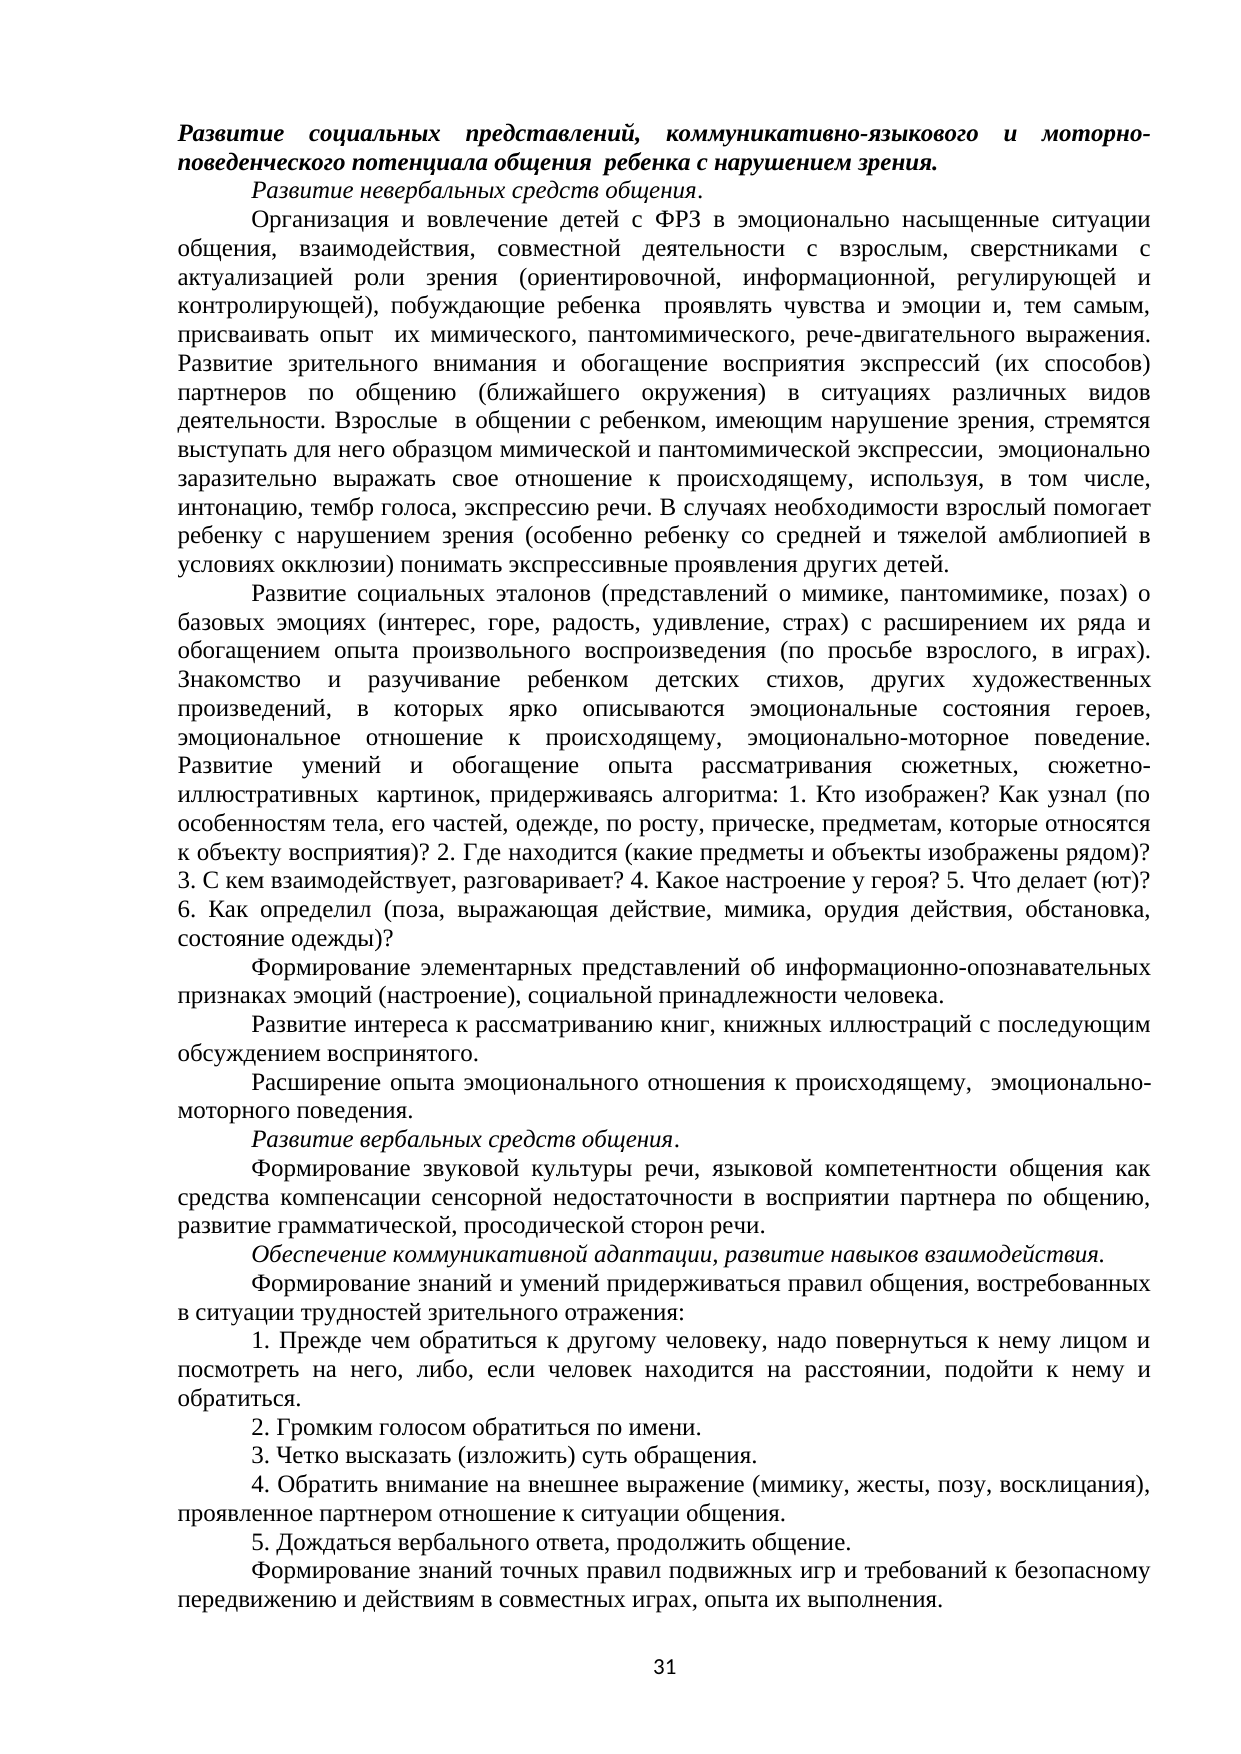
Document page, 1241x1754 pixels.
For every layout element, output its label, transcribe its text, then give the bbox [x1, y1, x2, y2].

text 3. Четко высказать (изложить) суть обращения. [177, 1441, 1152, 1469]
text Развитие социальных эталонов (представлений о мимике, пантомимике, позах) о базовых эмоциях (интерес, горе, радость, удивление, страх) с расширением их ряда и обогащением опыта произвольного воспроизведения (по просьбе взрослого, в играх). Знакомство и разучивание ребенком детских стихов, других художественных произведений, в которых ярко описываются эмоциональные состояния героев, эмоциональное отношение к происходящему, эмоционально-моторное поведение. Развитие умений и обогащение опыта рассматривания сюжетных, сюжетно-иллюстративных картинок, придерживаясь алгоритма: 1. Кто изображен? Как узнал (по особенностям тела, его частей, одежде, по росту, прическе, предметам, которые относятся к объекту восприятия)? 2. Где находится (какие предметы и объекты изображены рядом)? 3. С кем взаимодействует, разговаривает? 4. Какое настроение у героя? 5. Что делает (ют)? 6. Как определил (поза, выражающая действие, мимика, орудия действия, обстановка, состояние одежды)? [177, 578, 1152, 952]
text 2. Громким голосом обратиться по имени. [177, 1412, 1152, 1441]
text Формирование элементарных представлений об информационно-опознавательных признаках эмоций (настроение), социальной принадлежности человека. [177, 952, 1152, 1009]
text Развитие социальных представлений, коммуникативно-языкового и моторно-поведенческого потенциала общения ребенка с нарушением зрения. [177, 118, 1152, 176]
text Организация и вовлечение детей с ФРЗ в эмоционально насыщенные ситуации общения, взаимодействия, совместной деятельности с взрослым, сверстниками с актуализацией роли зрения (ориентировочной, информационной, регулирующей и контролирующей), побуждающие ребенка проявлять чувства и эмоции и, тем самым, присваивать опыт их мимического, пантомимического, рече-двигательного выражения. Развитие зрительного внимания и обогащение восприятия экспрессий (их способов) партнеров по общению (ближайшего окружения) в ситуациях различных видов деятельности. Взрослые в общении с ребенком, имеющим нарушение зрения, стремятся выступать для него образцом мимической и пантомимической экспрессии, эмоционально заразительно выражать свое отношение к происходящему, используя, в том числе, интонацию, тембр голоса, экспрессию речи. В случаях необходимости взрослый помогает ребенку с нарушением зрения (особенно ребенку со средней и тяжелой амблиопией в условиях окклюзии) понимать экспрессивные проявления других детей. [177, 204, 1152, 578]
text 5. Дождаться вербального ответа, продолжить общение. [177, 1527, 1152, 1556]
text Обеспечение коммуникативной адаптации, развитие навыков взаимодействия. [177, 1239, 1152, 1268]
text 4. Обратить внимание на внешнее выражение (мимику, жесты, позу, восклицания), проявленное партнером отношение к ситуации общения. [177, 1469, 1152, 1527]
text Формирование звуковой культуры речи, языковой компетентности общения как средства компенсации сенсорной недостаточности в восприятии партнера по общению, развитие грамматической, просодической сторон речи. [177, 1153, 1152, 1239]
text Формирование знаний и умений придерживаться правил общения, востребованных в ситуации трудностей зрительного отражения: [177, 1268, 1152, 1326]
text Развитие невербальных средств общения. [177, 176, 1152, 204]
text Расширение опыта эмоционального отношения к происходящему, эмоционально-моторного поведения. [177, 1067, 1152, 1124]
text 1. Прежде чем обратиться к другому человеку, надо повернуться к нему лицом и посмотреть на него, либо, если человек находится на расстоянии, подойти к нему и обратиться. [177, 1326, 1152, 1412]
text Формирование знаний точных правил подвижных игр и требований к безопасному передвижению и действиям в совместных играх, опыта их выполнения. [177, 1556, 1152, 1613]
text Развитие вербальных средств общения. [177, 1124, 1152, 1153]
text Развитие интереса к рассматриванию книг, книжных иллюстраций с последующим обсуждением воспринятого. [177, 1009, 1152, 1067]
